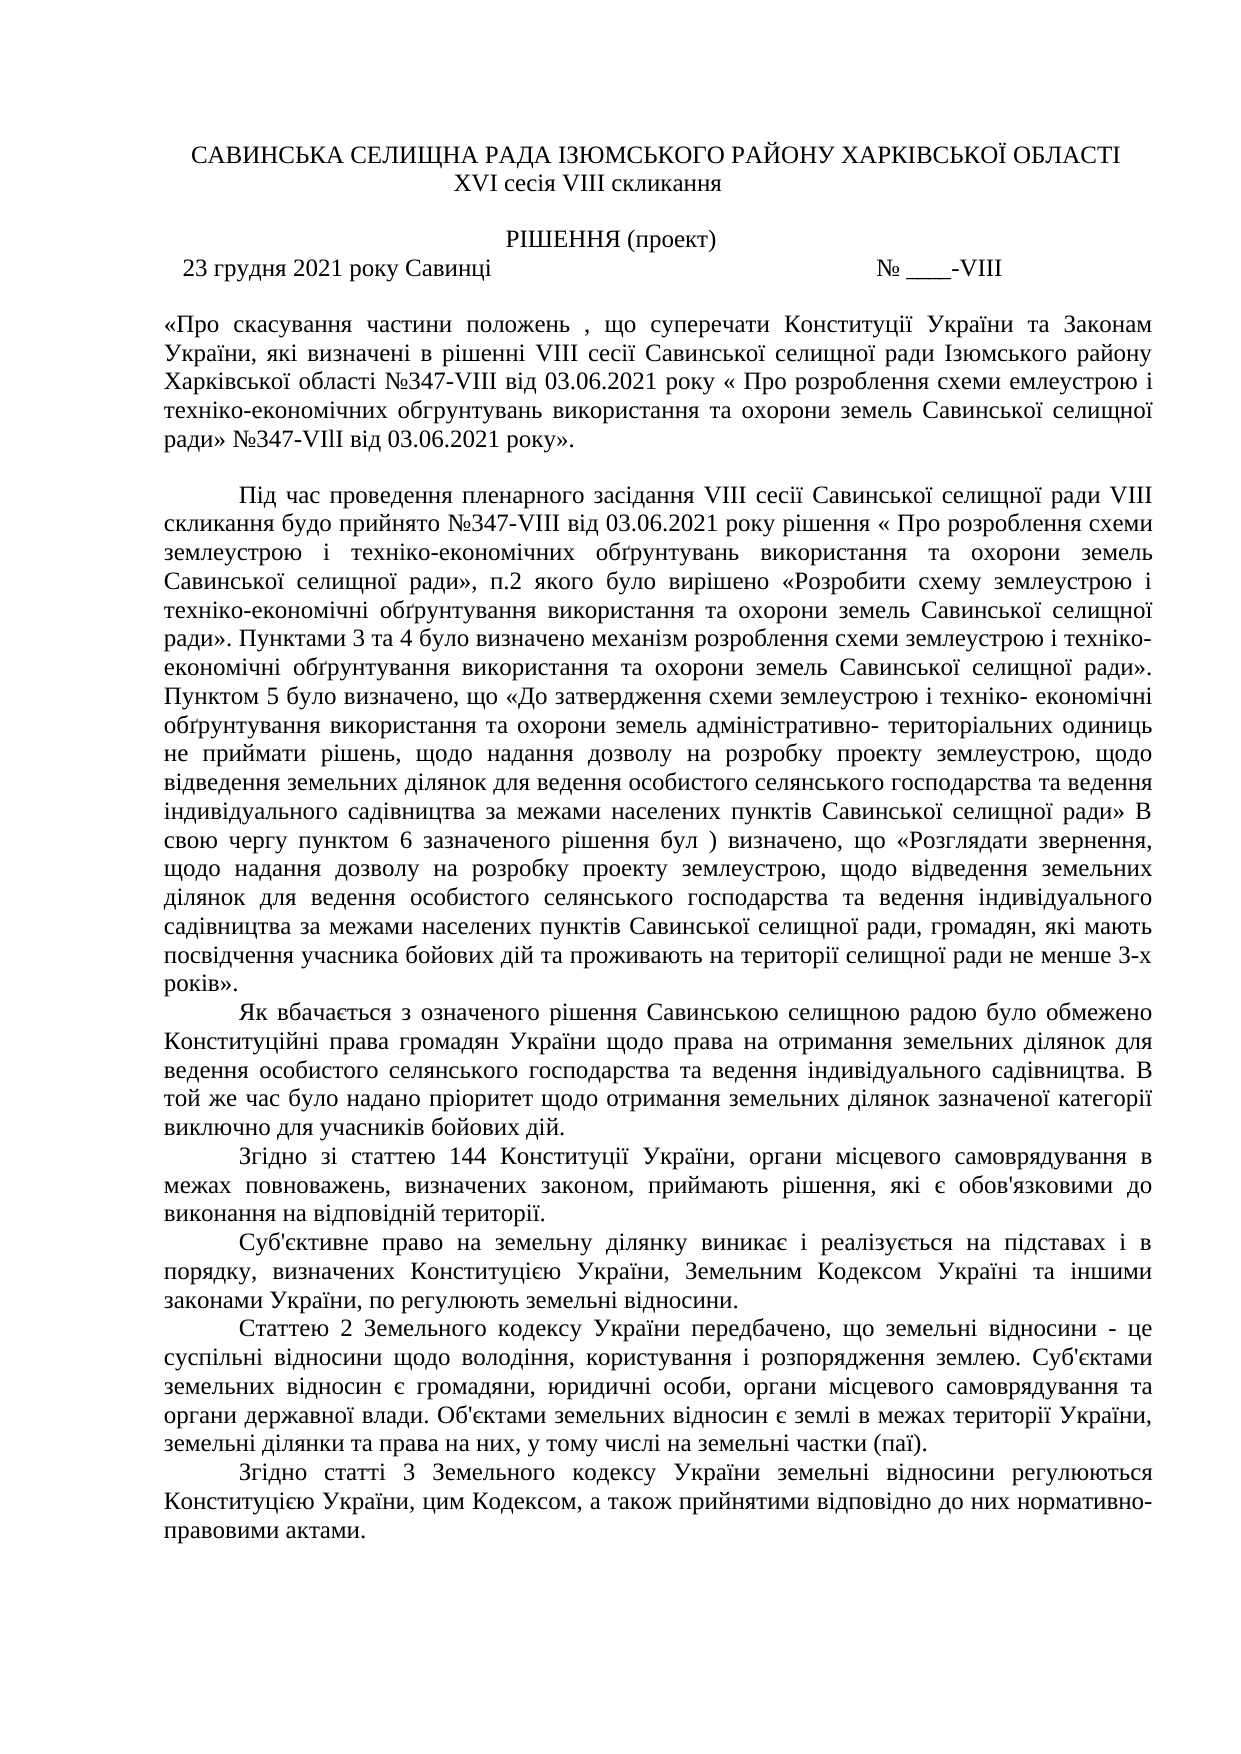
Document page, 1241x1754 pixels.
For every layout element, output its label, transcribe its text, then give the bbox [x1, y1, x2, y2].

text Як вбачається з означеного рішення Савинською селищною радою було обмежено Конституційні права громадян України щодо права на отримання земельних ділянок для ведення особистого селянського господарства та ведення індивідуального садівництва. В той же час було надано пріоритет щодо отримання земельних ділянок зазначеної категорії виключно для учасників бойових дій. [164, 997, 1153, 1141]
text САВИНСЬКА СЕЛИЩНА РАДА ІЗЮМСЬКОГО РАЙОНУ ХАРКІВСЬКОЇ ОБЛАСТІ XVI сесія VIII скликання [191, 141, 1153, 197]
text Згідно статті 3 Земельного кодексу України земельні відносини регулюються Конституцією України, цим Кодексом, а також прийнятими відповідно до них нормативно-правовими актами. [164, 1457, 1153, 1543]
text 23 грудня 2021 року Савинці № -VIII [164, 253, 1153, 282]
text Суб'єктивне право на земельну ділянку виникає і реалізується на підставах і в порядку, визначених Конституцією України, Земельним Кодексом Україні та іншими законами України, по регулюють земельні відносини. [164, 1227, 1153, 1313]
text Статтею 2 Земельного кодексу України передбачено, що земельні відносини - це суспільні відносини щодо володіння, користування і розпорядження землею. Суб'єктами земельних відносин є громадяни, юридичні особи, органи місцевого самоврядування та органи державної влади. Об'єктами земельних відносин є землі в межах території України, земельні ділянки та права на них, у тому числі на земельні частки (паї). [164, 1313, 1153, 1457]
text Згідно зі статтею 144 Конституції України, органи місцевого самоврядування в межах повноважень, визначених законом, приймають рішення, які є обов'язковими до виконання на відповідній території. [164, 1141, 1153, 1227]
text Під час проведення пленарного засідання VIII сесії Савинської селищної ради VIII скликання будо прийнято №347-VIII від 03.06.2021 року рішення « Про розроблення схеми землеустрою і техніко-економічних обґрунтувань використання та охорони земель Савинської селищної ради», п.2 якого було вирішено «Розробити схему землеустрою і техніко-економічні обґрунтування використання та охорони земель Савинської селищної ради». Пунктами 3 та 4 було визначено механізм розроблення схеми землеустрою і техніко-економічні обґрунтування використання та охорони земель Савинської селищної ради». Пунктом 5 було визначено, що «До затвердження схеми землеустрою і техніко- економічні обґрунтування використання та охорони земель адміністративно- територіальних одиниць не приймати рішень, щодо надання дозволу на розробку проекту землеустрою, щодо відведення земельних ділянок для ведення особистого селянського господарства та ведення індивідуального садівництва за межами населених пунктів Савинської селищної ради» В свою чергу пунктом 6 зазначеного рішення бул ) визначено, що «Розглядати звернення, щодо надання дозволу на розробку проекту землеустрою, щодо відведення земельних ділянок для ведення особистого селянського господарства та ведення індивідуального садівництва за межами населених пунктів Савинської селищної ради, громадян, які мають посвідчення учасника бойових дій та проживають на території селищної ради не менше 3-х років». [164, 480, 1153, 997]
text «Про скасування частини положень , що суперечати Конституції України та Законам України, які визначені в рішенні VIII сесії Савинської селищної ради Ізюмського району Харківської області №347-VIII від 03.06.2021 року « Про розроблення схеми емлеустрою і техніко-економічних обгрунтувань використання та охорони земель Савинської селищної ради» №347-VIlI від 03.06.2021 року». [164, 309, 1153, 453]
text РІШЕННЯ (проект) [505, 224, 1153, 253]
